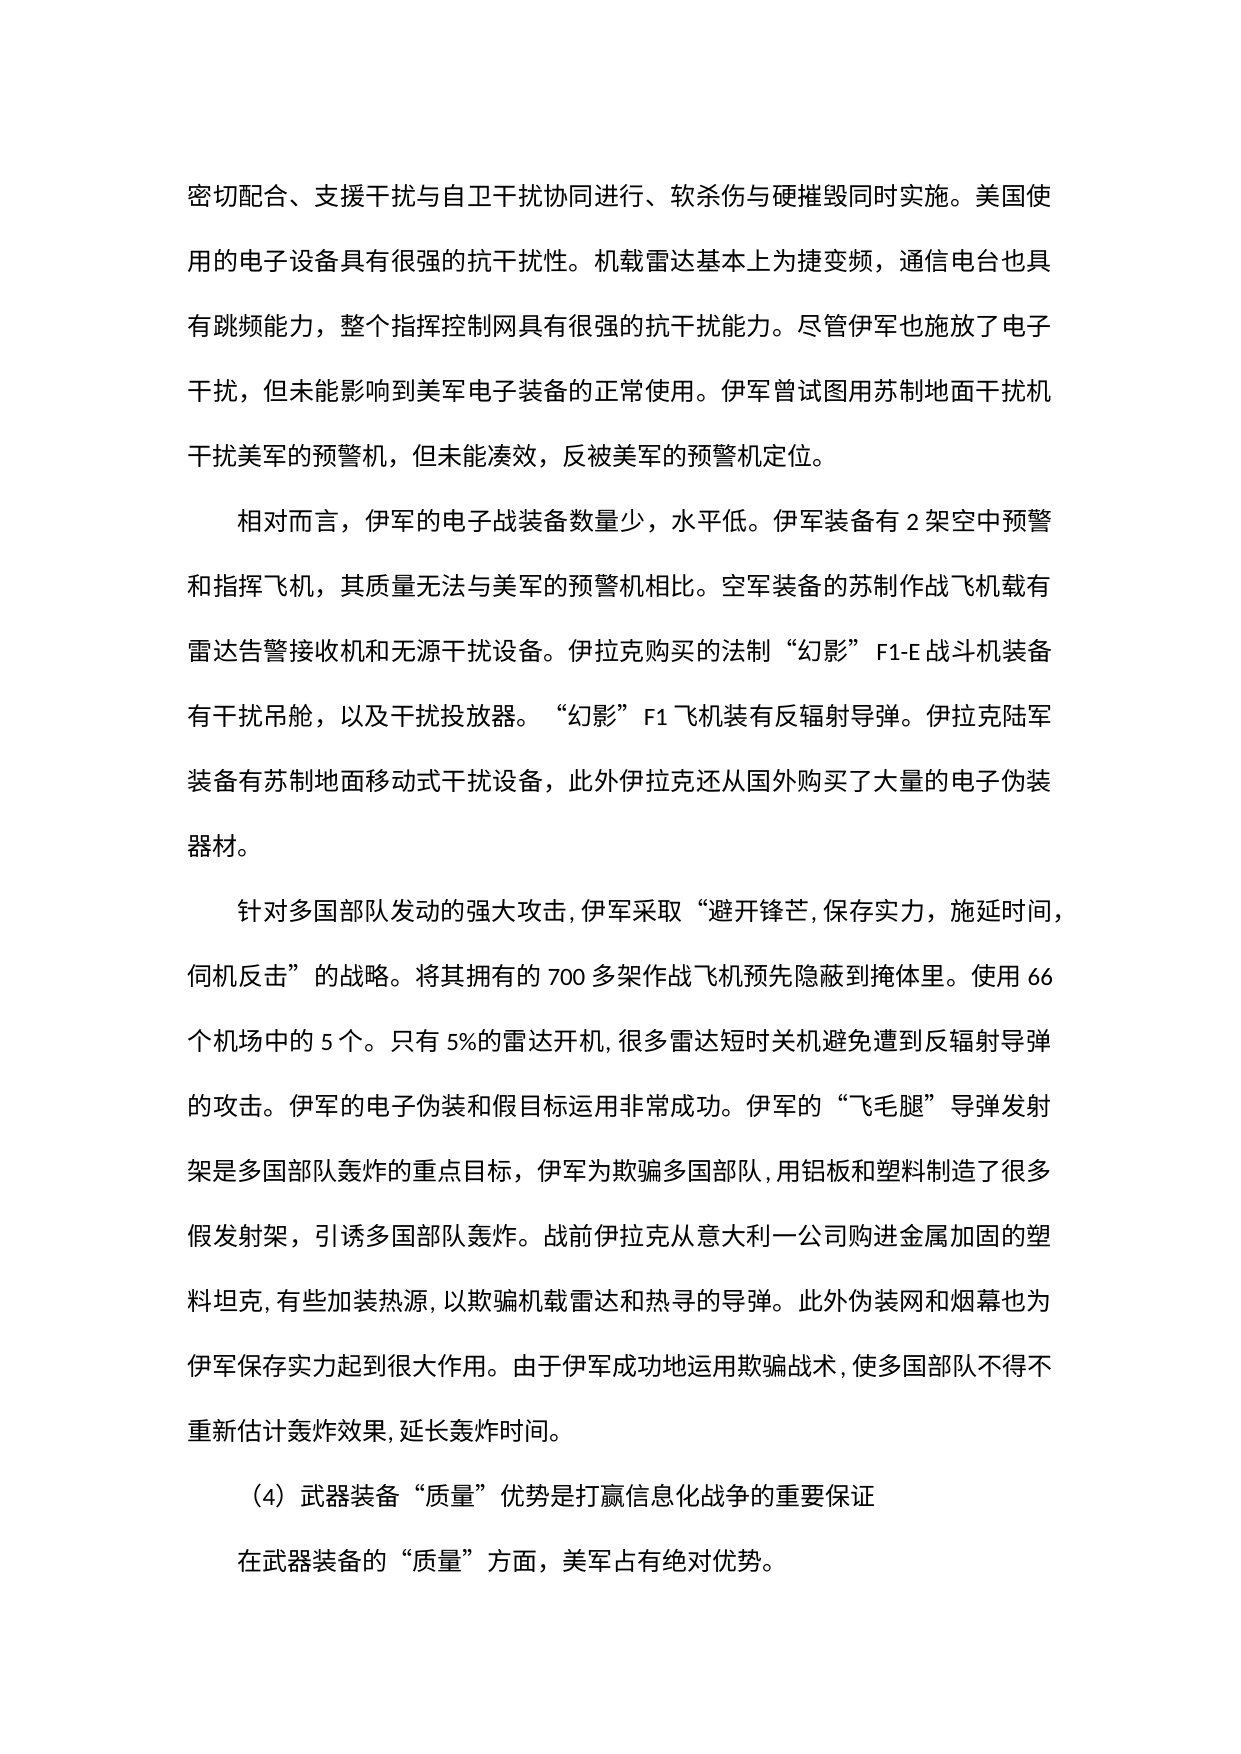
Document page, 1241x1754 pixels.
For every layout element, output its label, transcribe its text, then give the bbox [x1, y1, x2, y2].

text （4）武器装备“质量”优势是打赢信息化战争的重要保证 [187, 1462, 1053, 1527]
text 在武器装备的“质量”方面，美军占有绝对优势。 [187, 1527, 1053, 1592]
text 针对多国部队发动的强大攻击, 伊军采取“避开锋芒, 保存实力，施延时间，伺机反击”的战略。将其拥有的700 多架作战飞机预先隐蔽到掩体里。使用66个机场中的5个。只有5%的雷达开机, 很多雷达短时关机避免遭到反辐射导弹的攻击。伊军的电子伪装和假目标运用非常成功。伊军的“飞毛腿”导弹发射架是多国部队轰炸的重点目标，伊军为欺骗多国部队, 用铝板和塑料制造了很多假发射架，引诱多国部队轰炸。战前伊拉克从意大利一公司购进金属加固的塑料坦克, 有些加装热源, 以欺骗机载雷达和热寻的导弹。此外伪装网和烟幕也为伊军保存实力起到很大作用。由于伊军成功地运用欺骗战术, 使多国部队不得不重新估计轰炸效果, 延长轰炸时间。 [187, 877, 1053, 1462]
text 相对而言，伊军的电子战装备数量少，水平低。伊军装备有2 架空中预警和指挥飞机，其质量无法与美军的预警机相比。空军装备的苏制作战飞机载有雷达告警接收机和无源干扰设备。伊拉克购买的法制“幻影”F1-E战斗机装备有干扰吊舱，以及干扰投放器。“幻影”F1飞机装有反辐射导弹。伊拉克陆军装备有苏制地面移动式干扰设备，此外伊拉克还从国外购买了大量的电子伪装器材。 [187, 487, 1053, 877]
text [187, 162, 1053, 487]
